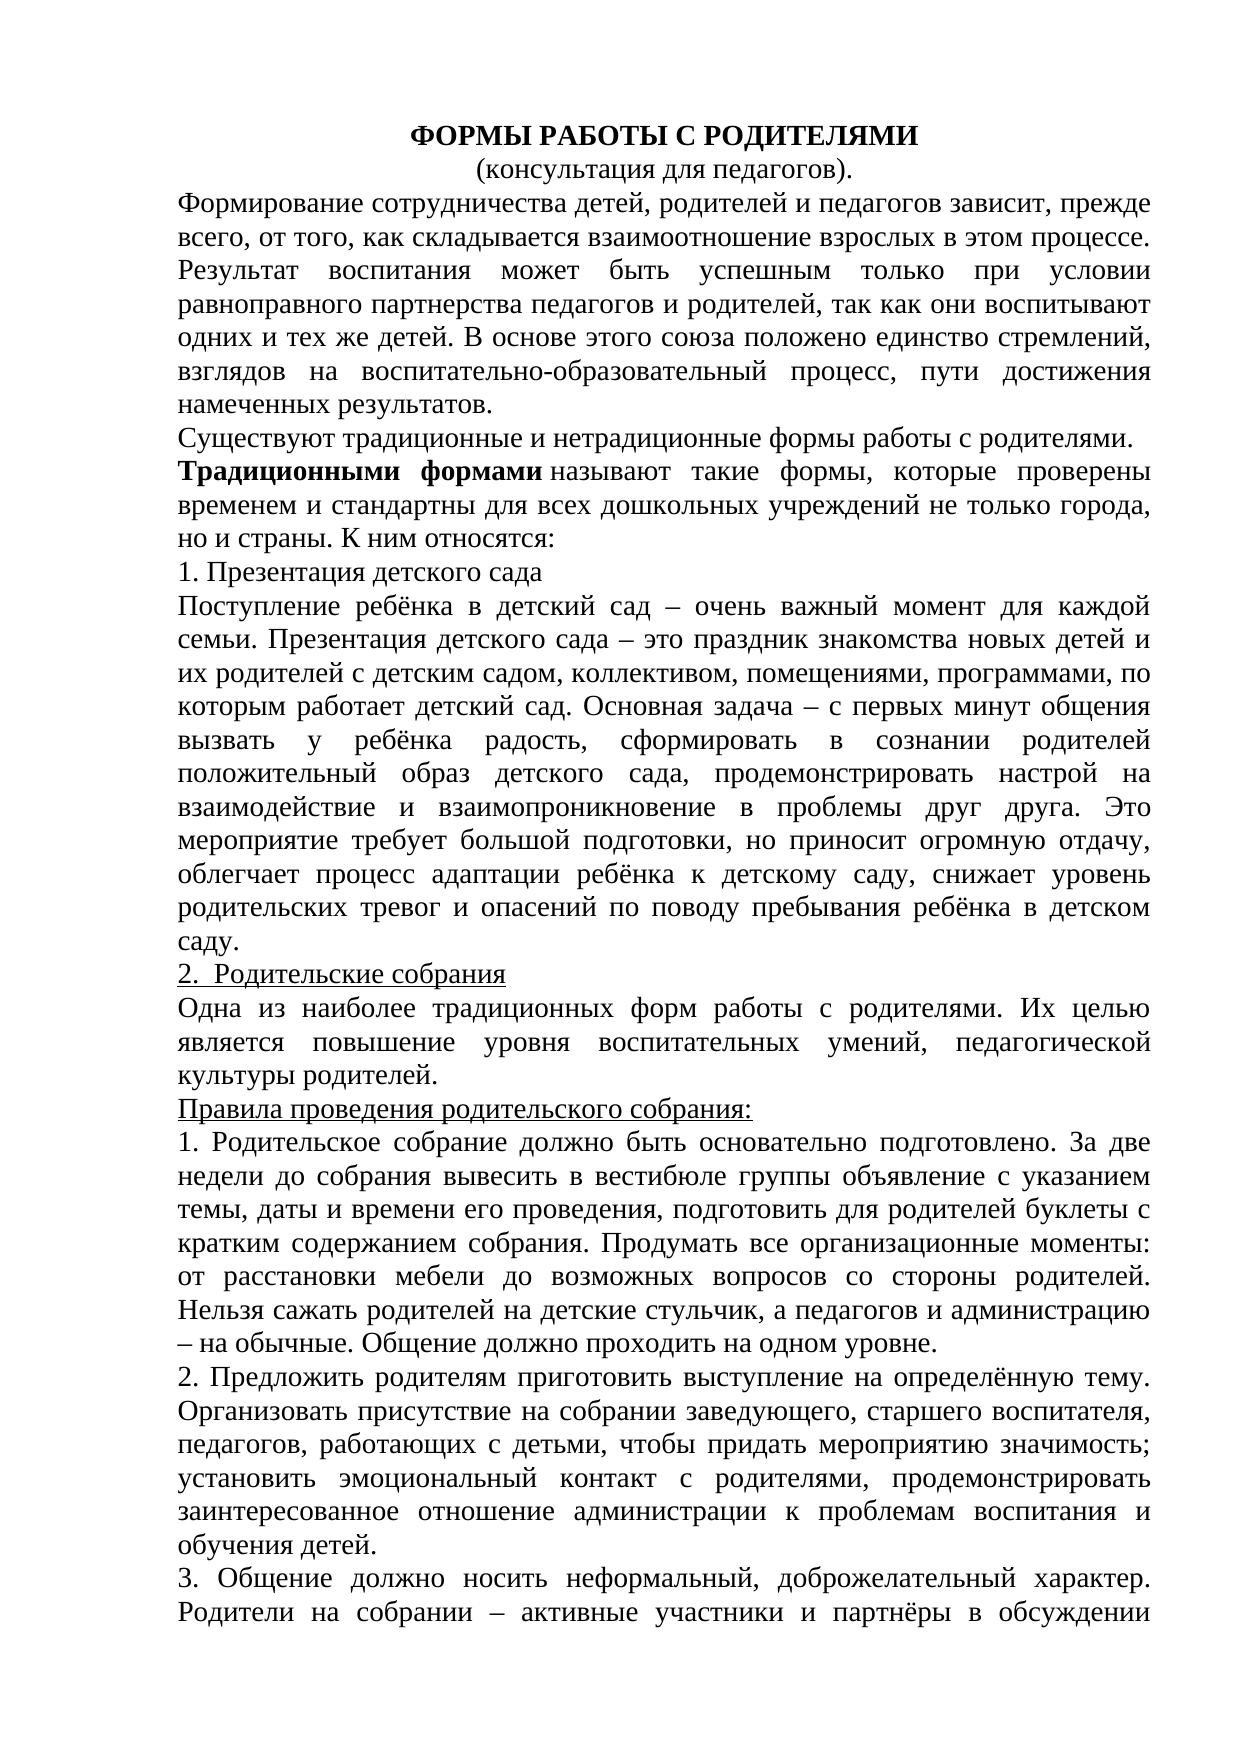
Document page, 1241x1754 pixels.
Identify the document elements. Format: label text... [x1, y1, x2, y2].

text Поступление ребёнка в детский сад – очень важный момент для каждой семьи. Презентация детского сада – это праздник знакомства новых детей и их родителей с детским садом, коллективом, помещениями, программами, по которым работает детский сад. Основная задача – с первых минут общения вызвать у ребёнка радость, сформировать в сознании родителей положительный образ детского сада, продемонстрировать настрой на взаимодействие и взаимопроникновение в проблемы друг друга. Это мероприятие требует большой подготовки, но приносит огромную отдачу, облегчает процесс адаптации ребёнка к детскому саду, снижает уровень родительских тревог и опасений по поводу пребывания ребёнка в детском саду. [177, 588, 1152, 957]
text Формирование сотрудничества детей, родителей и педагогов зависит, прежде всего, от того, как складывается взаимоотношение взрослых в этом процессе. Результат воспитания может быть успешным только при условии равноправного партнерства педагогов и родителей, так как они воспитывают одних и тех же детей. В основе этого союза положено единство стремлений, взглядов на воспитательно-образовательный процесс, пути достижения намеченных результатов. [177, 185, 1152, 420]
text (консультация для педагогов). [177, 152, 1152, 185]
text Существуют традиционные и нетрадиционные формы работы с родителями. [177, 420, 1152, 453]
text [177, 1560, 1152, 1627]
text 1. Родительское собрание должно быть основательно подготовлено. За две недели до собрания вывесить в вестибюле группы объявление с указанием темы, даты и времени его проведения, подготовить для родителей буклеты с кратким содержанием собрания. Продумать все организационные моменты: от расстановки мебели до возможных вопросов со стороны родителей. Нельзя сажать родителей на детские стульчик, а педагогов и администрацию – на обычные. Общение должно проходить на одном уровне. [177, 1124, 1152, 1359]
text Правила проведения родительского собрания: [177, 1091, 1152, 1124]
text 2. Родительские собрания [177, 957, 1152, 990]
text 2. Предложить родителям приготовить выступление на определённую тему. Организовать присутствие на собрании заведующего, старшего воспитателя, педагогов, работающих с детьми, чтобы придать мероприятию значимость; установить эмоциональный контакт с родителями, продемонстрировать заинтересованное отношение администрации к проблемам воспитания и обучения детей. [177, 1359, 1152, 1560]
text Традиционными формами называют такие формы, которые проверены временем и стандартны для всех дошкольных учреждений не только города, но и страны. К ним относятся: [177, 453, 1152, 554]
text Одна из наиболее традиционных форм работы с родителями. Их целью является повышение уровня воспитательных умений, педагогической культуры родителей. [177, 990, 1152, 1091]
text 1. Презентация детского сада [177, 554, 1152, 588]
text ФОРМЫ РАБОТЫ С РОДИТЕЛЯМИ [177, 118, 1152, 152]
